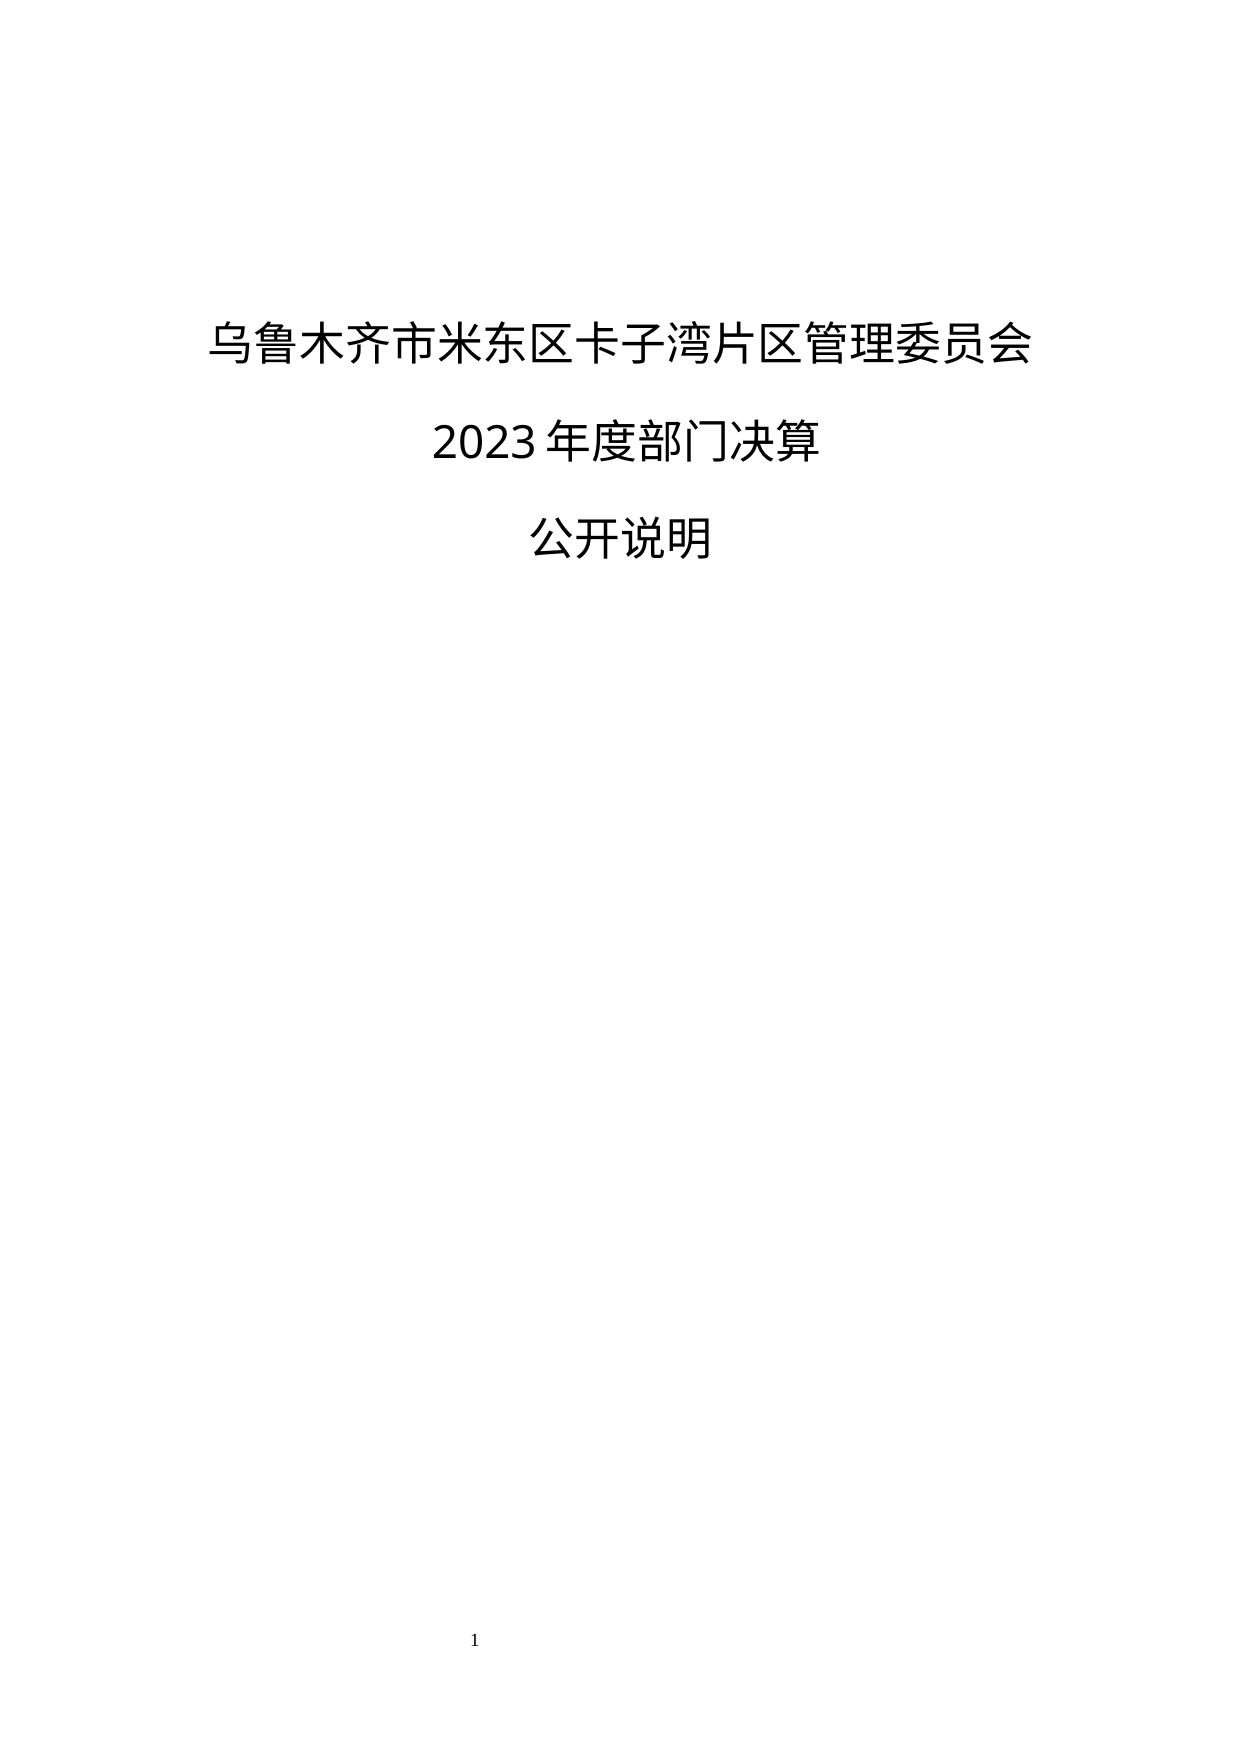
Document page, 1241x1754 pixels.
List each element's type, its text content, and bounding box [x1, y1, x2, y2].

text 2023年度部门决算 [187, 389, 1053, 487]
text 乌鲁木齐市米东区卡子湾片区管理委员会 [187, 292, 1053, 389]
text 公开说明 [187, 487, 1053, 584]
